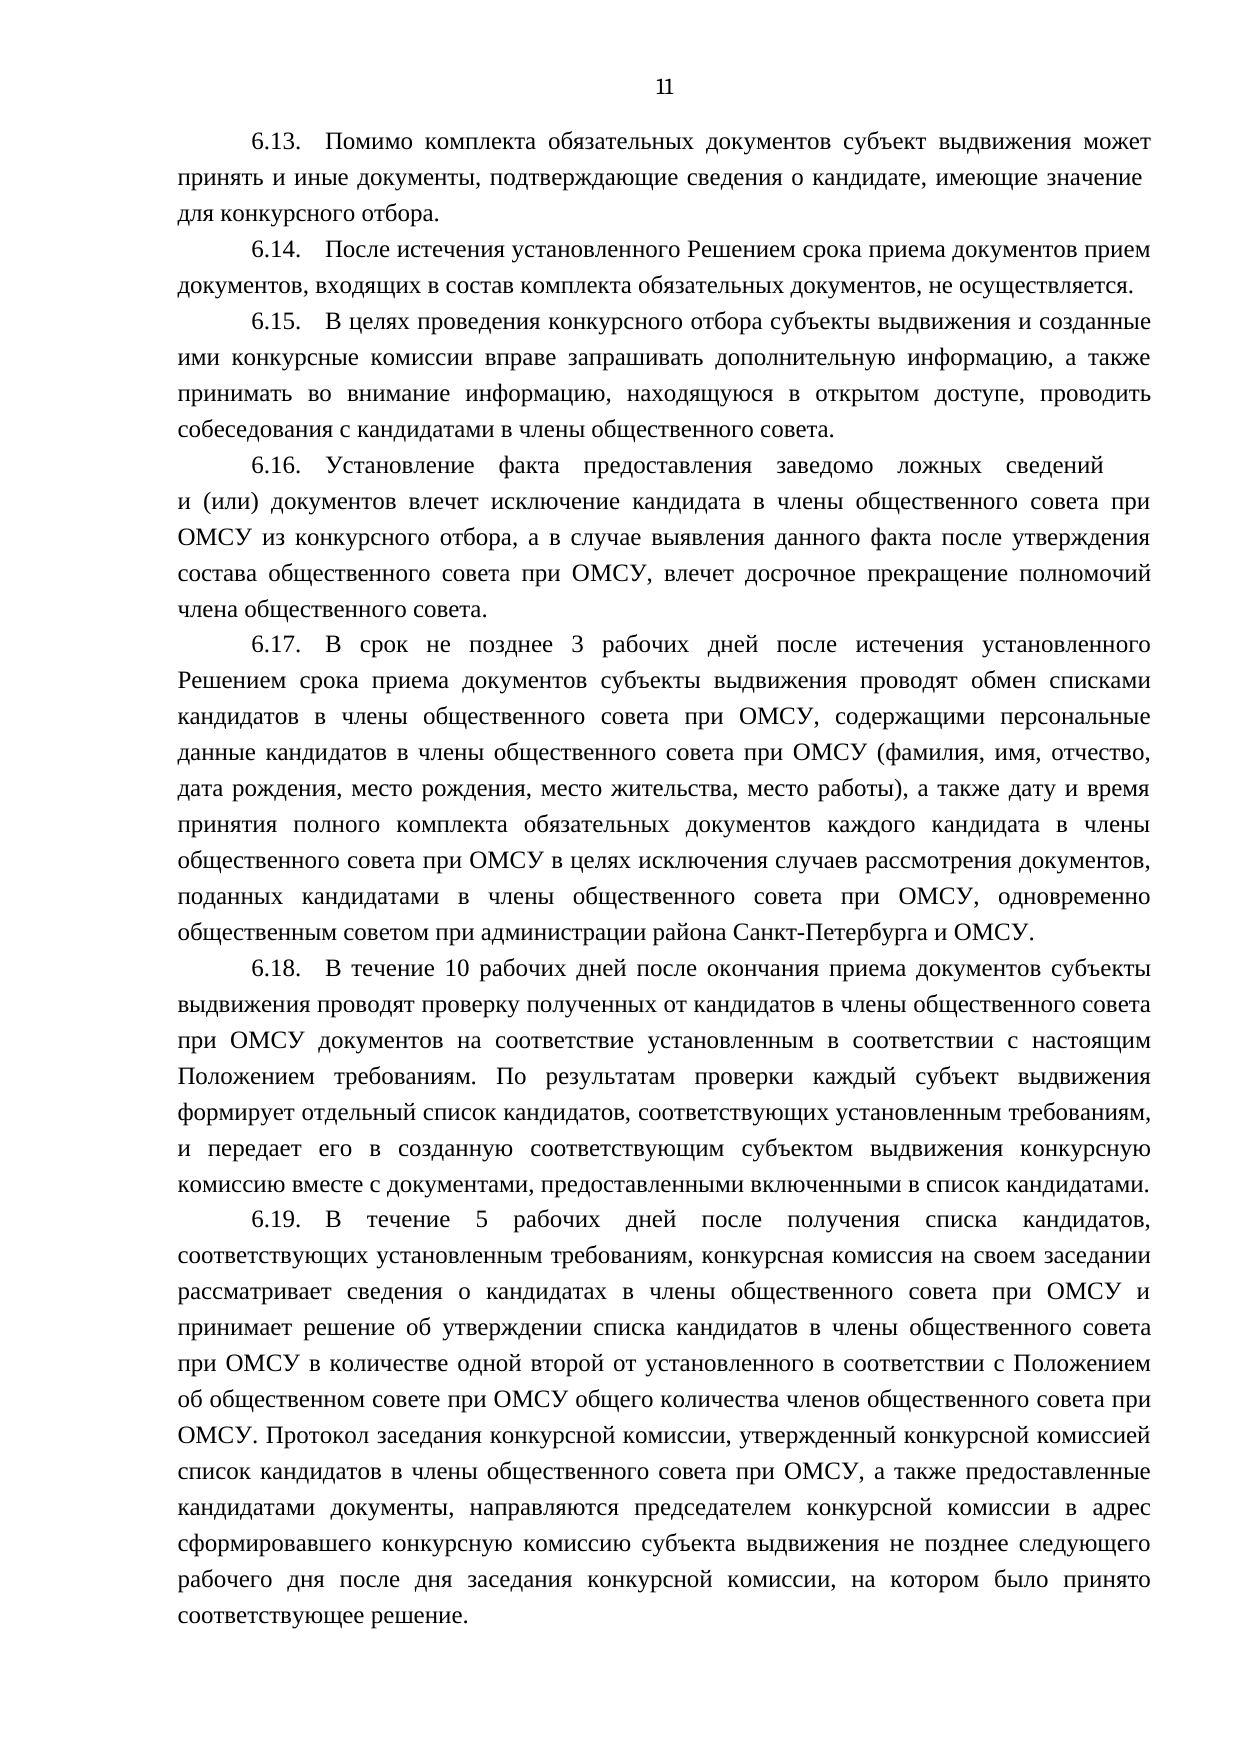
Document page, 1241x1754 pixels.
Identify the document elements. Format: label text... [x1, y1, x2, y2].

list В течение 5 рабочих дней после получения списка кандидатов, соответствующих установленным требованиям, конкурсная комиссия на своем заседании рассматривает сведения о кандидатах в члены общественного совета при ОМСУ и принимает решение об утверждении списка кандидатов в члены общественного совета при ОМСУ в количестве одной второй от установленного в соответствии с Положением об общественном совете при ОМСУ общего количества членов общественного совета при ОМСУ. Протокол заседания конкурсной комиссии, утвержденный конкурсной комиссией список кандидатов в члены общественного совета при ОМСУ, а также предоставленные кандидатами документы, направляются председателем конкурсной комиссии в адрес сформировавшего конкурсную комиссию субъекта выдвижения не позднее следующего рабочего дня после дня заседания конкурсной комиссии, на котором было принято соответствующее решение. [177, 1204, 1152, 1629]
list В течение 10 рабочих дней после окончания приема документов субъекты выдвижения проводят проверку полученных от кандидатов в члены общественного совета при ОМСУ документов на соответствие установленным в соответствии с настоящим Положением требованиям. По результатам проверки каждый субъект выдвижения формирует отдельный список кандидатов, соответствующих установленным требованиям, и передает его в созданную соответствующим субъектом выдвижения конкурсную комиссию вместе с документами, предоставленными включенными в список кандидатами. [177, 953, 1152, 1197]
list Установление факта предоставления заведомо ложных сведений и (или) документов влечет исключение кандидата в члены общественного совета при ОМСУ из конкурсного отбора, а в случае выявления данного факта после утверждения состава общественного совета при ОМСУ, влечет досрочное прекращение полномочий члена общественного совета. [177, 450, 1152, 622]
list В срок не позднее 3 рабочих дней после истечения установленного Решением срока приема документов субъекты выдвижения проводят обмен списками кандидатов в члены общественного совета при ОМСУ, содержащими персональные данные кандидатов в члены общественного совета при ОМСУ (фамилия, имя, отчество, дата рождения, место рождения, место жительства, место работы), а также дату и время принятия полного комплекта обязательных документов каждого кандидата в члены общественного совета при ОМСУ в целях исключения случаев рассмотрения документов, поданных кандидатами в члены общественного совета при ОМСУ, одновременно общественным советом при администрации района Санкт-Петербурга и ОМСУ. [177, 629, 1152, 946]
list После истечения установленного Решением срока приема документов прием документов, входящих в состав комплекта обязательных документов, не осуществляется. [177, 234, 1152, 299]
list В целях проведения конкурсного отбора субъекты выдвижения и созданные ими конкурсные комиссии вправе запрашивать дополнительную информацию, а также принимать во внимание информацию, находящуюся в открытом доступе, проводить собеседования с кандидатами в члены общественного совета. [177, 306, 1152, 443]
list Помимо комплекта обязательных документов субъект выдвижения может принять и иные документы, подтверждающие сведения о кандидате, имеющие значение для конкурсного отбора. [177, 126, 1152, 227]
